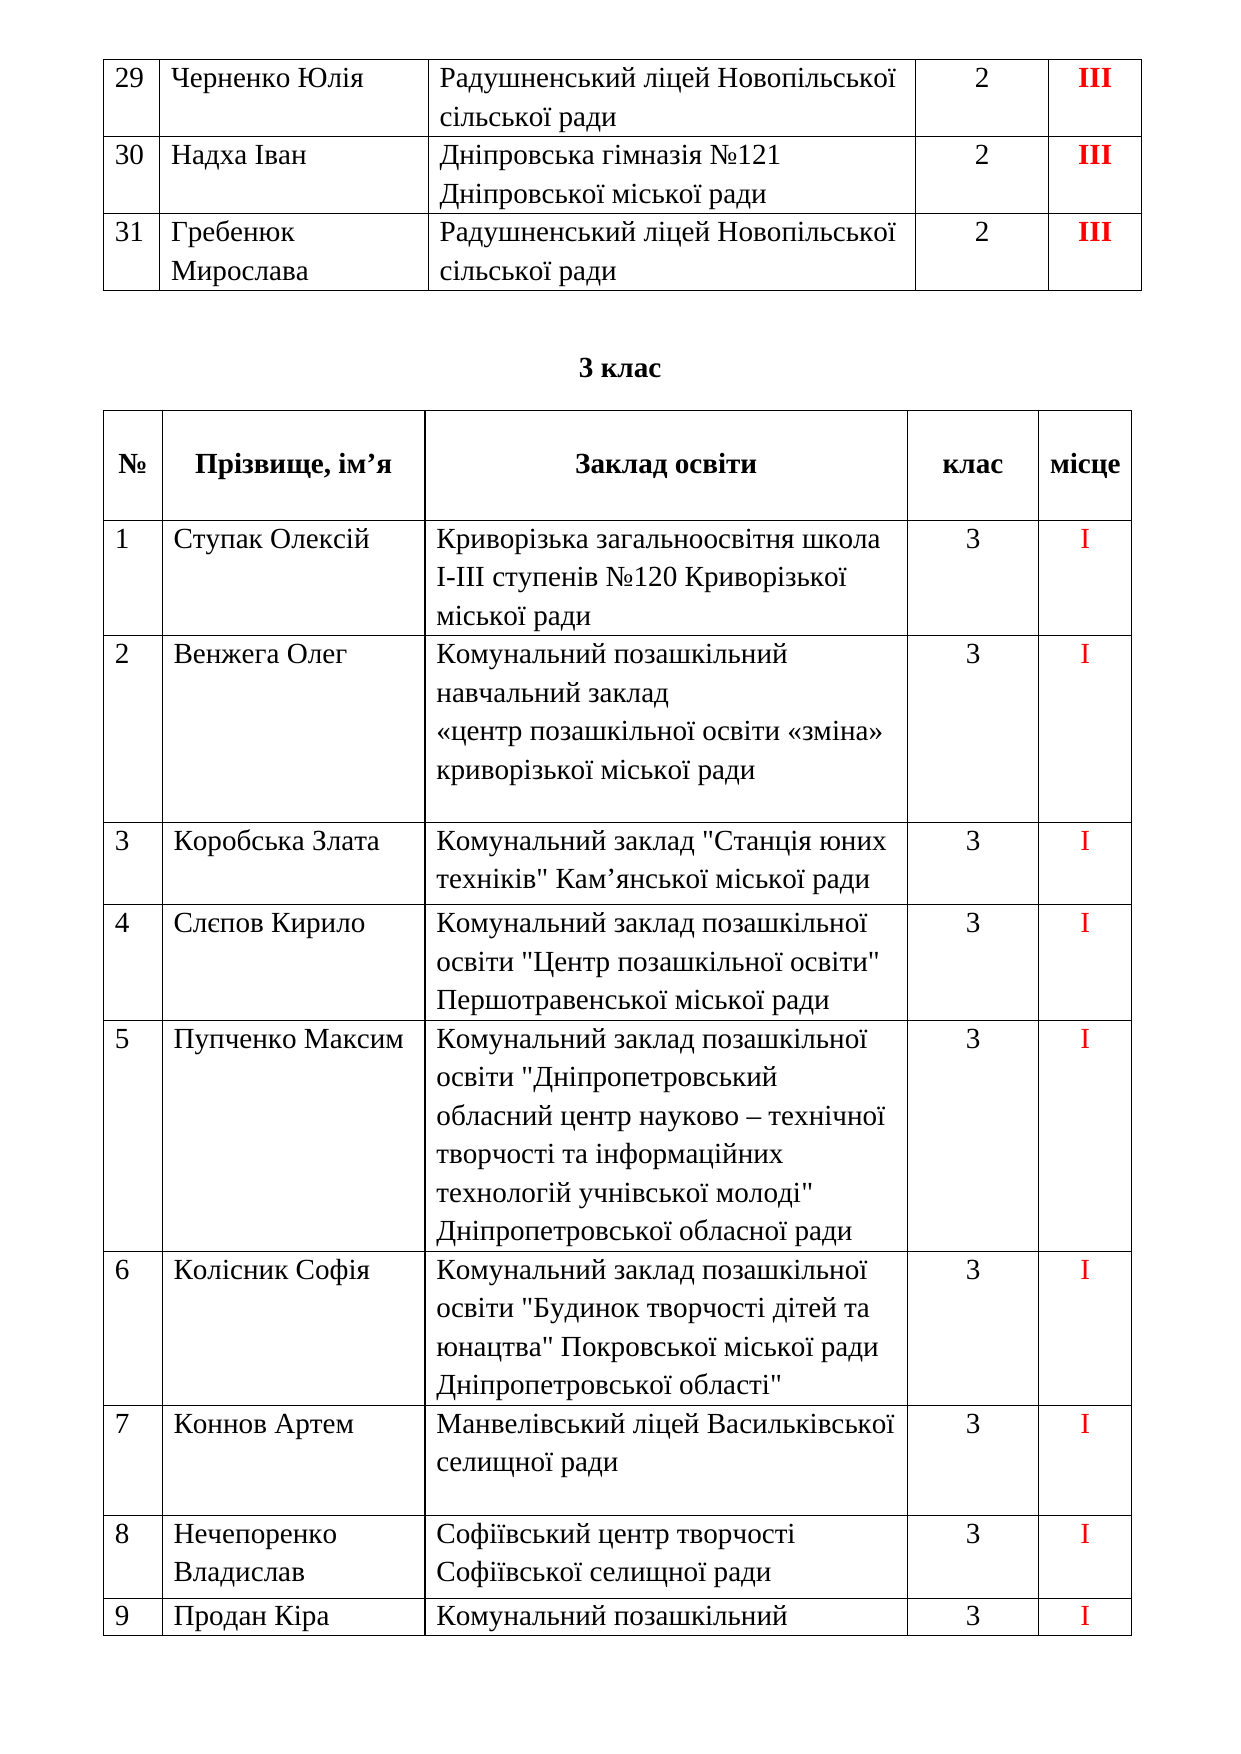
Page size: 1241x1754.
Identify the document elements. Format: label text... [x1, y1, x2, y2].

table_cell Комунальний заклад позашкільної освіти "Будинок творчості дітей та юнацтва" Покровської міської ради Дніпропетровської області" [426, 1252, 907, 1405]
table_cell ІІІ [1049, 214, 1141, 290]
table_cell ІІІ [1049, 137, 1141, 213]
table_header клас [908, 411, 1038, 520]
table_cell ІІІ [1049, 60, 1141, 136]
table_cell 3 [908, 905, 1038, 1020]
table_cell 2 [916, 214, 1048, 290]
table_cell І [1039, 1021, 1131, 1251]
table_cell І [1039, 636, 1131, 822]
table_cell Манвелівський ліцей Васильківської селищної ради [426, 1406, 907, 1515]
table_cell І [1039, 1599, 1131, 1635]
table_cell 1 [104, 521, 162, 635]
table_cell Надха Іван [160, 137, 428, 213]
table_cell 3 [908, 1599, 1038, 1635]
table_cell Продан Кіра [163, 1599, 424, 1635]
table_cell І [1039, 1252, 1131, 1405]
table_cell 30 [104, 137, 159, 213]
table_cell Черненко Юлія [160, 60, 428, 136]
table_cell Гребенюк Мирослава [160, 214, 428, 290]
table_cell Ступак Олексій [163, 521, 424, 635]
table_cell 3 [908, 823, 1038, 904]
table_cell Пупченко Максим [163, 1021, 424, 1251]
table_cell 2 [104, 636, 162, 822]
table_cell Криворізька загальноосвітня школа І-ІІІ ступенів №120 Криворізької міської ради [426, 521, 907, 635]
table_cell І [1039, 823, 1131, 904]
table_cell Комунальний позашкільний навчальний заклад «центр позашкільної освіти «зміна» криворізької міської ради [426, 636, 907, 822]
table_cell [429, 214, 915, 290]
table_cell 3 [908, 521, 1038, 635]
table_cell 6 [104, 1252, 162, 1405]
table_cell Комунальний заклад позашкільної освіти "Дніпропетровський обласний центр науково – технічної творчості та інформаційних технологій учнівської молоді" Дніпропетровської обласної ради [426, 1021, 907, 1251]
table_header місце [1039, 411, 1131, 520]
table_cell 29 [104, 60, 159, 136]
table_cell 3 [104, 823, 162, 904]
table_cell 2 [916, 137, 1048, 213]
table_cell 3 [908, 1516, 1038, 1597]
table_cell 5 [104, 1021, 162, 1251]
table_cell І [1039, 1516, 1131, 1597]
table_cell Коробська Злата [163, 823, 424, 904]
table_header Заклад освіти [426, 411, 907, 520]
table_cell 9 [104, 1599, 162, 1635]
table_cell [426, 1599, 907, 1635]
table_cell 7 [104, 1406, 162, 1515]
table_cell Коннов Артем [163, 1406, 424, 1515]
table_header № [104, 411, 162, 520]
table_cell Венжега Олег [163, 636, 424, 822]
table_cell 3 [908, 636, 1038, 822]
table_cell Нечепоренко Владислав [163, 1516, 424, 1597]
table_cell Слєпов Кирило [163, 905, 424, 1020]
table_header Прізвище, ім’я [163, 411, 424, 520]
table_cell Колісник Софія [163, 1252, 424, 1405]
table_cell 2 [916, 60, 1048, 136]
table_cell І [1039, 1406, 1131, 1515]
table_cell 31 [104, 214, 159, 290]
table_cell І [1039, 521, 1131, 635]
table_cell Комунальний заклад "Станція юних техніків" Кам’янської міської ради [426, 823, 907, 904]
table_cell Дніпровська гімназія №121 Дніпровської міської ради [429, 137, 915, 213]
table_cell Софіївський центр творчості Софіївської селищної ради [426, 1516, 907, 1597]
text 3 клас [88, 351, 1152, 384]
table_cell 3 [908, 1252, 1038, 1405]
table_cell І [1039, 905, 1131, 1020]
table_cell 8 [104, 1516, 162, 1597]
table_cell 3 [908, 1406, 1038, 1515]
table_cell 3 [908, 1021, 1038, 1251]
table_cell 4 [104, 905, 162, 1020]
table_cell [429, 60, 915, 136]
table_cell Комунальний заклад позашкільної освіти "Центр позашкільної освіти" Першотравенської міської ради [426, 905, 907, 1020]
